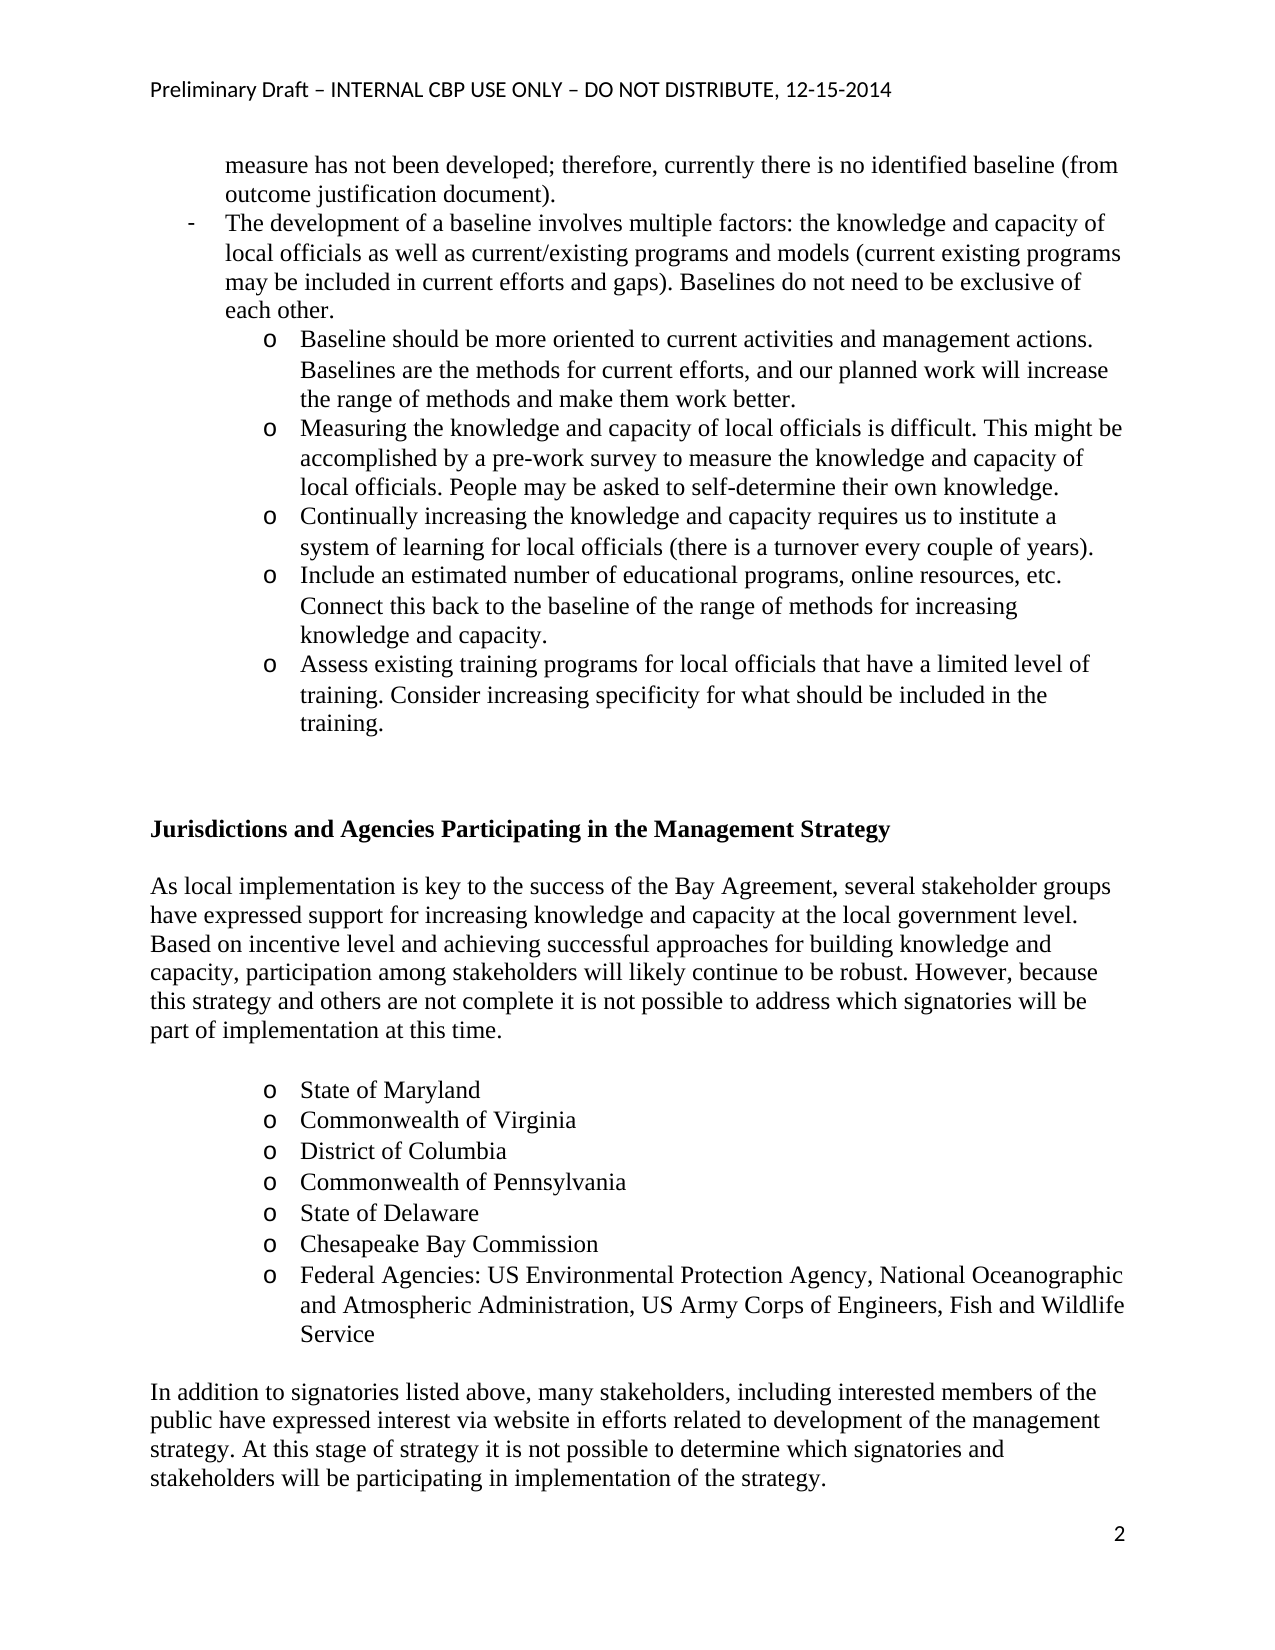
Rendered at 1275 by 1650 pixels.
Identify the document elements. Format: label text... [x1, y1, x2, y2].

list Measuring the knowledge and capacity of local officials is difficult. This might be accomplished by a pre-work survey to measure the knowledge and capacity of local officials. People may be asked to self-determine their own knowledge. [262, 413, 1125, 501]
list State of Delaware [262, 1198, 1125, 1229]
list State of Maryland [262, 1075, 1125, 1106]
text In addition to signatories listed above, many stakeholders, including interested members of the public have expressed interest via website in efforts related to development of the management strategy. At this stage of strategy it is not possible to determine which signatories and stakeholders will be participating in implementation of the strategy. [150, 1377, 1125, 1492]
list District of Columbia [262, 1136, 1125, 1167]
list The development of a baseline involves multiple factors: the knowledge and capacity of local officials as well as current/existing programs and models (current existing programs may be included in current efforts and gaps). Baselines do not need to be exclusive of each other. [187, 207, 1125, 324]
list Federal Agencies: US Environmental Protection Agency, National Oceanographic and Atmospheric Administration, US Army Corps of Engineers, Fish and Wildlife Service [262, 1260, 1125, 1348]
list Continually increasing the knowledge and capacity requires us to institute a system of learning for local officials (there is a turnover every couple of years). [262, 501, 1125, 561]
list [187, 150, 1125, 207]
text Jurisdictions and Agencies Participating in the Management Strategy [150, 814, 1125, 842]
list Assess existing training programs for local officials that have a limited level of training. Consider increasing specificity for what should be included in the training. [262, 649, 1125, 737]
text As local implementation is key to the success of the Bay Agreement, several stakeholder groups have expressed support for increasing knowledge and capacity at the local government level. Based on incentive level and achieving successful approaches for building knowledge and capacity, participation among stakeholders will likely continue to be robust. However, because this strategy and others are not complete it is not possible to address which signatories will be part of implementation at this time. [150, 871, 1125, 1044]
list Commonwealth of Virginia [262, 1106, 1125, 1136]
list Include an estimated number of educational programs, online resources, etc. Connect this back to the baseline of the range of methods for increasing knowledge and capacity. [262, 561, 1125, 649]
list Commonwealth of Pennsylvania [262, 1167, 1125, 1198]
list Chesapeake Bay Commission [262, 1229, 1125, 1260]
list Baseline should be more oriented to current activities and management actions. Baselines are the methods for current efforts, and our planned work will increase the range of methods and make them work better. [262, 324, 1125, 413]
